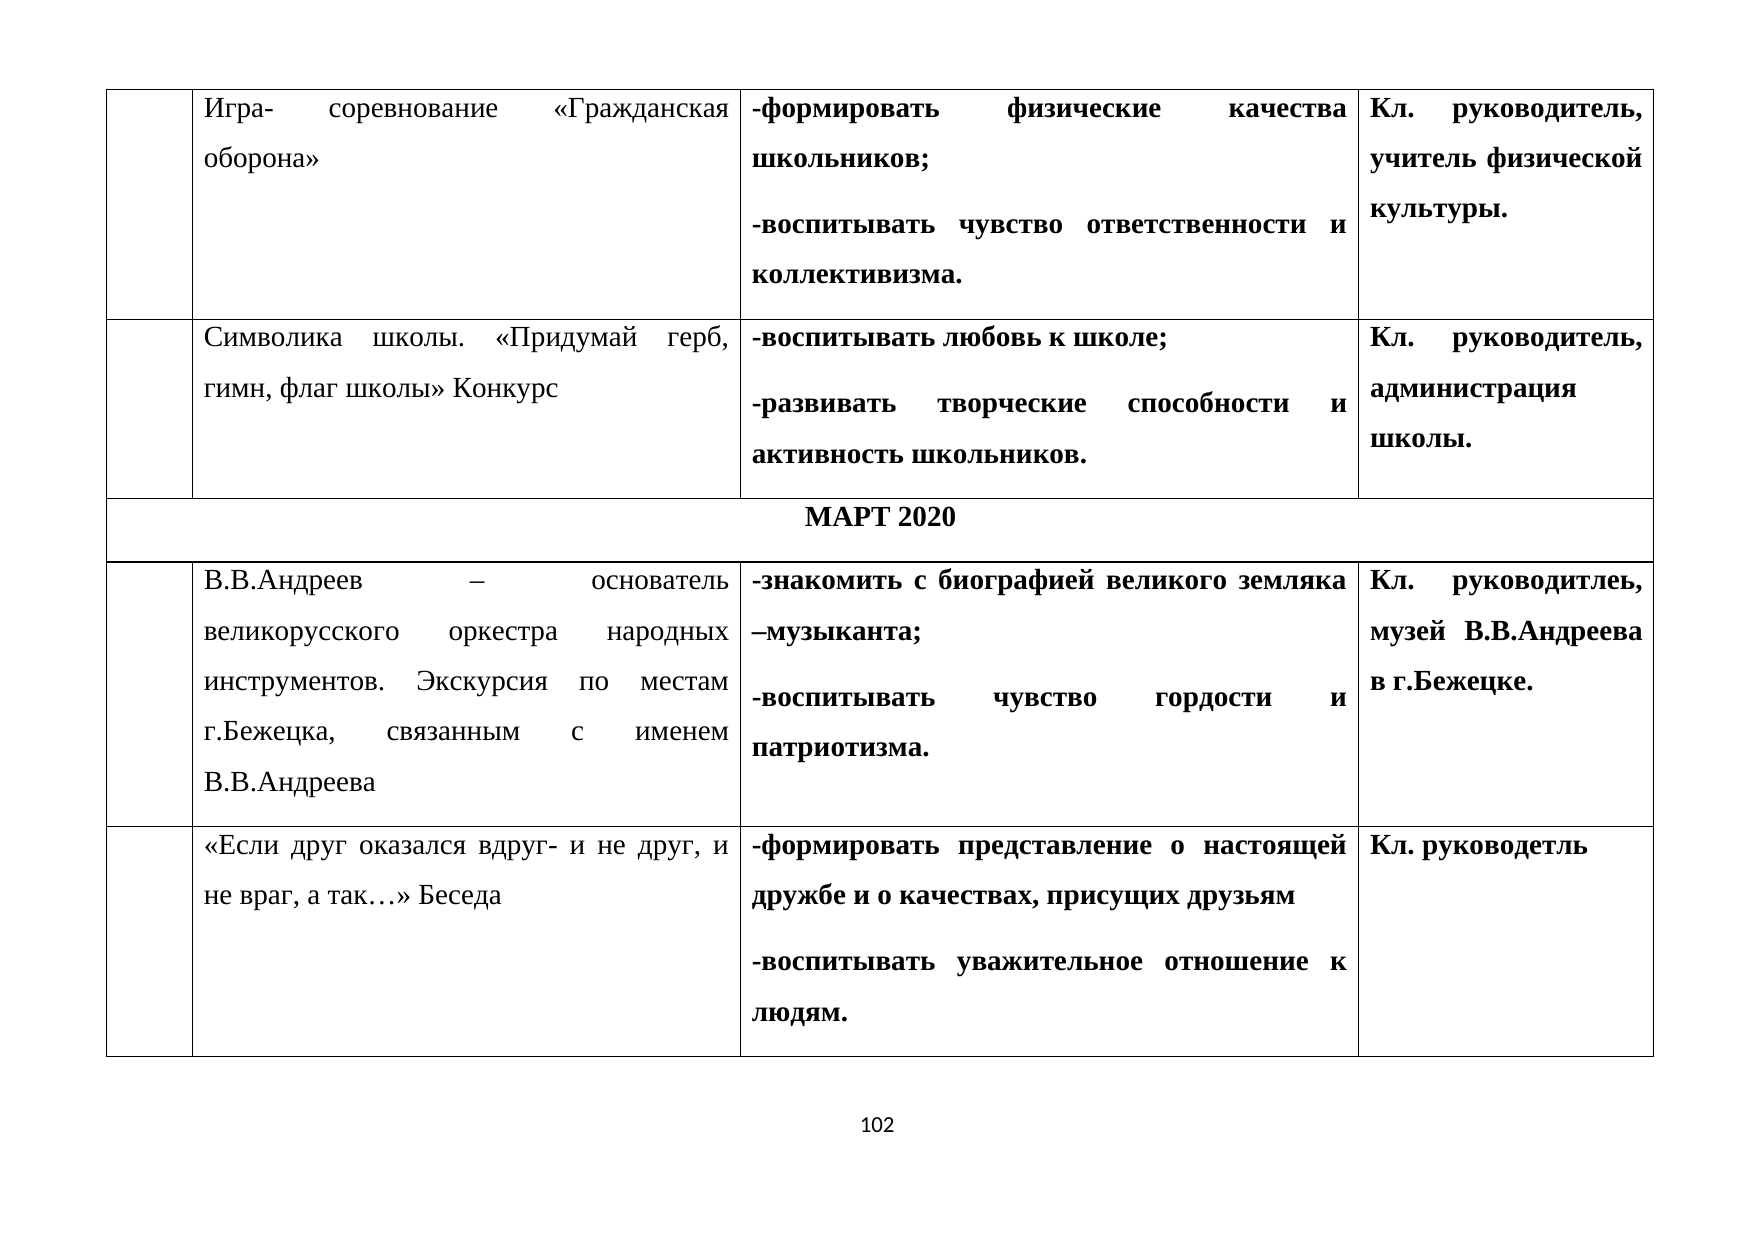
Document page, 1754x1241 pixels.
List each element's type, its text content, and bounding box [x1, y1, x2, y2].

table_cell [107, 320, 192, 498]
table_cell МАРТ 2020 [107, 499, 1653, 561]
table_cell Кл. руководетль [1359, 827, 1653, 1056]
table_cell -формировать физические качества школьников; -воспитывать чувство ответственности и коллективизма. [741, 90, 1358, 318]
table_cell [107, 90, 192, 318]
table_cell Игра- соревнование «Гражданская оборона» [193, 90, 740, 318]
table_cell -знакомить с биографией великого земляка –музыканта; -воспитывать чувство гордости и патриотизма. [741, 563, 1358, 826]
table_cell -воспитывать любовь к школе; -развивать творческие способности и активность школьников. [741, 320, 1358, 498]
table_cell [107, 827, 192, 1056]
table_cell В.В.Андреев – основатель великорусского оркестра народных инструментов. Экскурсия по местам г.Бежецка, связанным с именем В.В.Андреева [193, 563, 740, 826]
table_cell Кл. руководитель, учитель физической культуры. [1359, 90, 1653, 318]
table_cell [107, 563, 192, 826]
table_cell Кл. руководитель, администрация школы. [1359, 320, 1653, 498]
table_cell Кл. руководитлеь, музей В.В.Андреева в г.Бежецке. [1359, 563, 1653, 826]
table_cell -формировать представление о настоящей дружбе и о качествах, присущих друзьям -воспитывать уважительное отношение к людям. [741, 827, 1358, 1056]
table_cell Символика школы. «Придумай герб, гимн, флаг школы» Конкурс [193, 320, 740, 498]
table_cell «Если друг оказался вдруг- и не друг, и не враг, а так…» Беседа [193, 827, 740, 1056]
